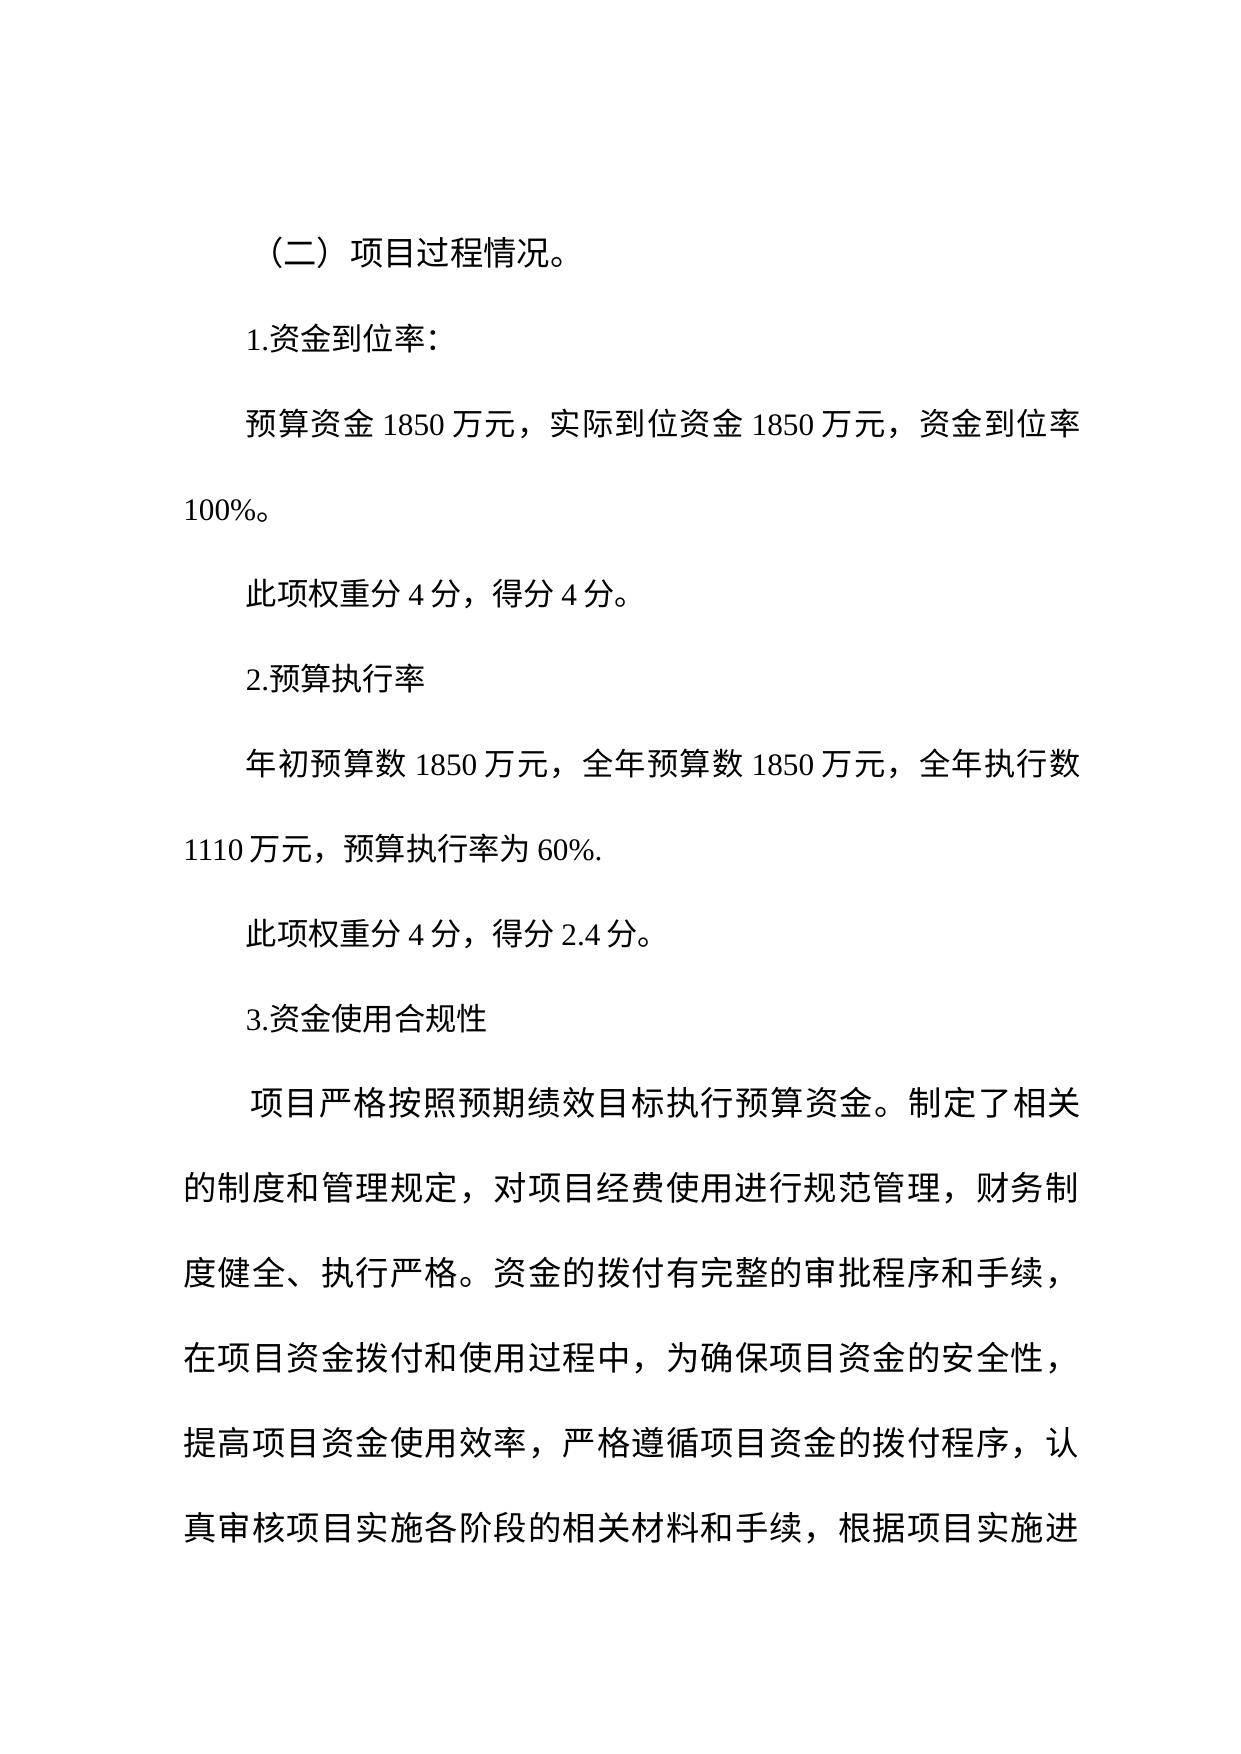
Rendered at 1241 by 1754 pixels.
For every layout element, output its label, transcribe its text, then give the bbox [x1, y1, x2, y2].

title 此项权重分4分，得分4分。 [183, 549, 1081, 634]
text 2.预算执行率 [183, 634, 1081, 719]
title 此项权重分4分，得分2.4分。 [183, 889, 1081, 974]
subtitle （二）项目过程情况。 [183, 209, 1081, 294]
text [183, 1059, 1081, 1569]
text 3.资金使用合规性 [183, 974, 1081, 1059]
text 1.资金到位率： [183, 294, 1081, 379]
text 年初预算数1850万元，全年预算数1850万元，全年执行数1110万元，预算执行率为60%. [183, 719, 1081, 889]
text 预算资金1850万元，实际到位资金1850万元，资金到位率100%。 [183, 379, 1081, 549]
